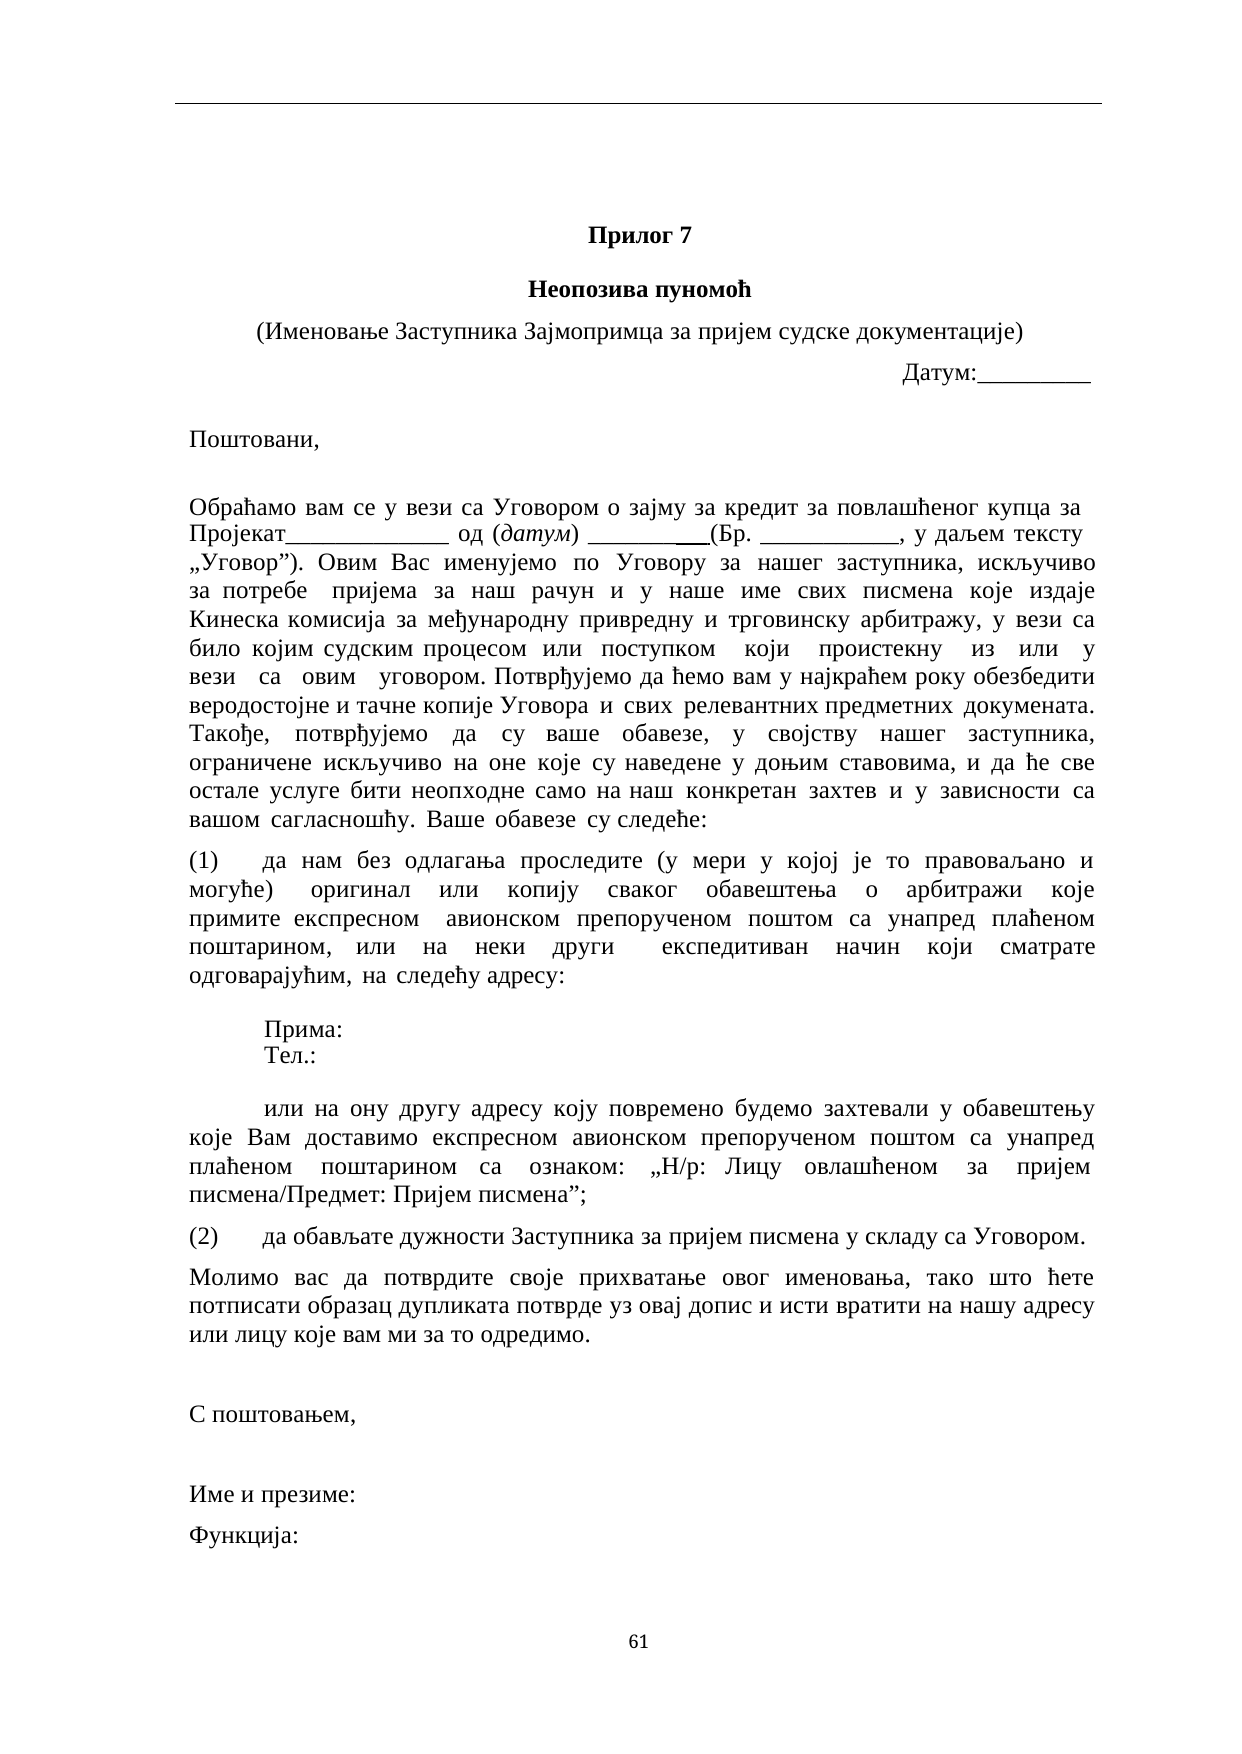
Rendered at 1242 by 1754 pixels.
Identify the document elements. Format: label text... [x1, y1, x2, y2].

text (Именовање Заступника Зајмопримца за пријем судске документације) [254, 316, 1025, 344]
text Молимо вас да потврдите своје прихватање овог именовања, тако што ћете потписати образац дупликата потврде уз овај допис и исти вратити на нашу адресу или лицу које вам ми за то одредимо. [189, 1262, 1095, 1348]
text Обраћамо вам се у вези са Уговором о зајму за кредит за повлашћеног купца за [189, 492, 1095, 521]
text Датум:_________ [175, 357, 1090, 386]
text Поштовани, [189, 424, 322, 453]
text Пројекат_____________ од (датум) _______ (Бр. ___________, у даљем тексту [189, 521, 1094, 547]
text (1) да нам без одлагања проследите (у мери у којој је то правоваљано и могуће) оригинал или копију сваког обавештења о арбитражи које примите експресном авионском препорученом поштом са унапред плаћеном поштарином, или на неки други експедитиван начин који сматрате одговарајућим, на следећу адресу: [189, 845, 1095, 989]
text С поштовањем, [189, 1399, 363, 1428]
text „Уговор”). Овим Вас именујемо по Уговору за нашег заступника, искључиво за потребе пријема за наш рачун и у наше име свих писмена које издаје Кинеска комисија за међународну привредну и трговинску арбитражу, у вези са било којим судским процесом или поступком који проистекну из или у вези са овим уговором. Потврђујемо да ћемо вам у најкраћем року обезбедити веродостојне и тачне копије Уговора и свих релевантних предметних докумената. Такође, потврђујемо да су ваше обавезе, у својству нашег заступника, ограничене искључиво на оне које су наведене у доњим ставовима, и да ће све остале услуге бити неопходне само на наш конкретан захтев и у зависности са вашом сагласношћу. Ваше обавезе су следеће: [189, 547, 1095, 833]
text или на ону другу адресу коју повремено будемо захтевали у обавештењу које Вам доставимо експресном авионском препорученом поштом са унапред плаћеном поштарином са ознаком: „Н/р: Лицу овлашћеном за пријем писмена/Предмет: Пријем писмена”; [189, 1094, 1095, 1208]
text Име и презиме: [189, 1479, 361, 1508]
text Функција: [189, 1521, 316, 1549]
text Прилог 7 [584, 220, 695, 249]
text Тел.: [264, 1043, 1102, 1069]
text Прима: [264, 1014, 1102, 1043]
text (2) да обављате дужности Заступника за пријем писмена у складу са Уговором. [189, 1221, 1090, 1249]
text Неопозива пуномоћ [521, 274, 759, 303]
